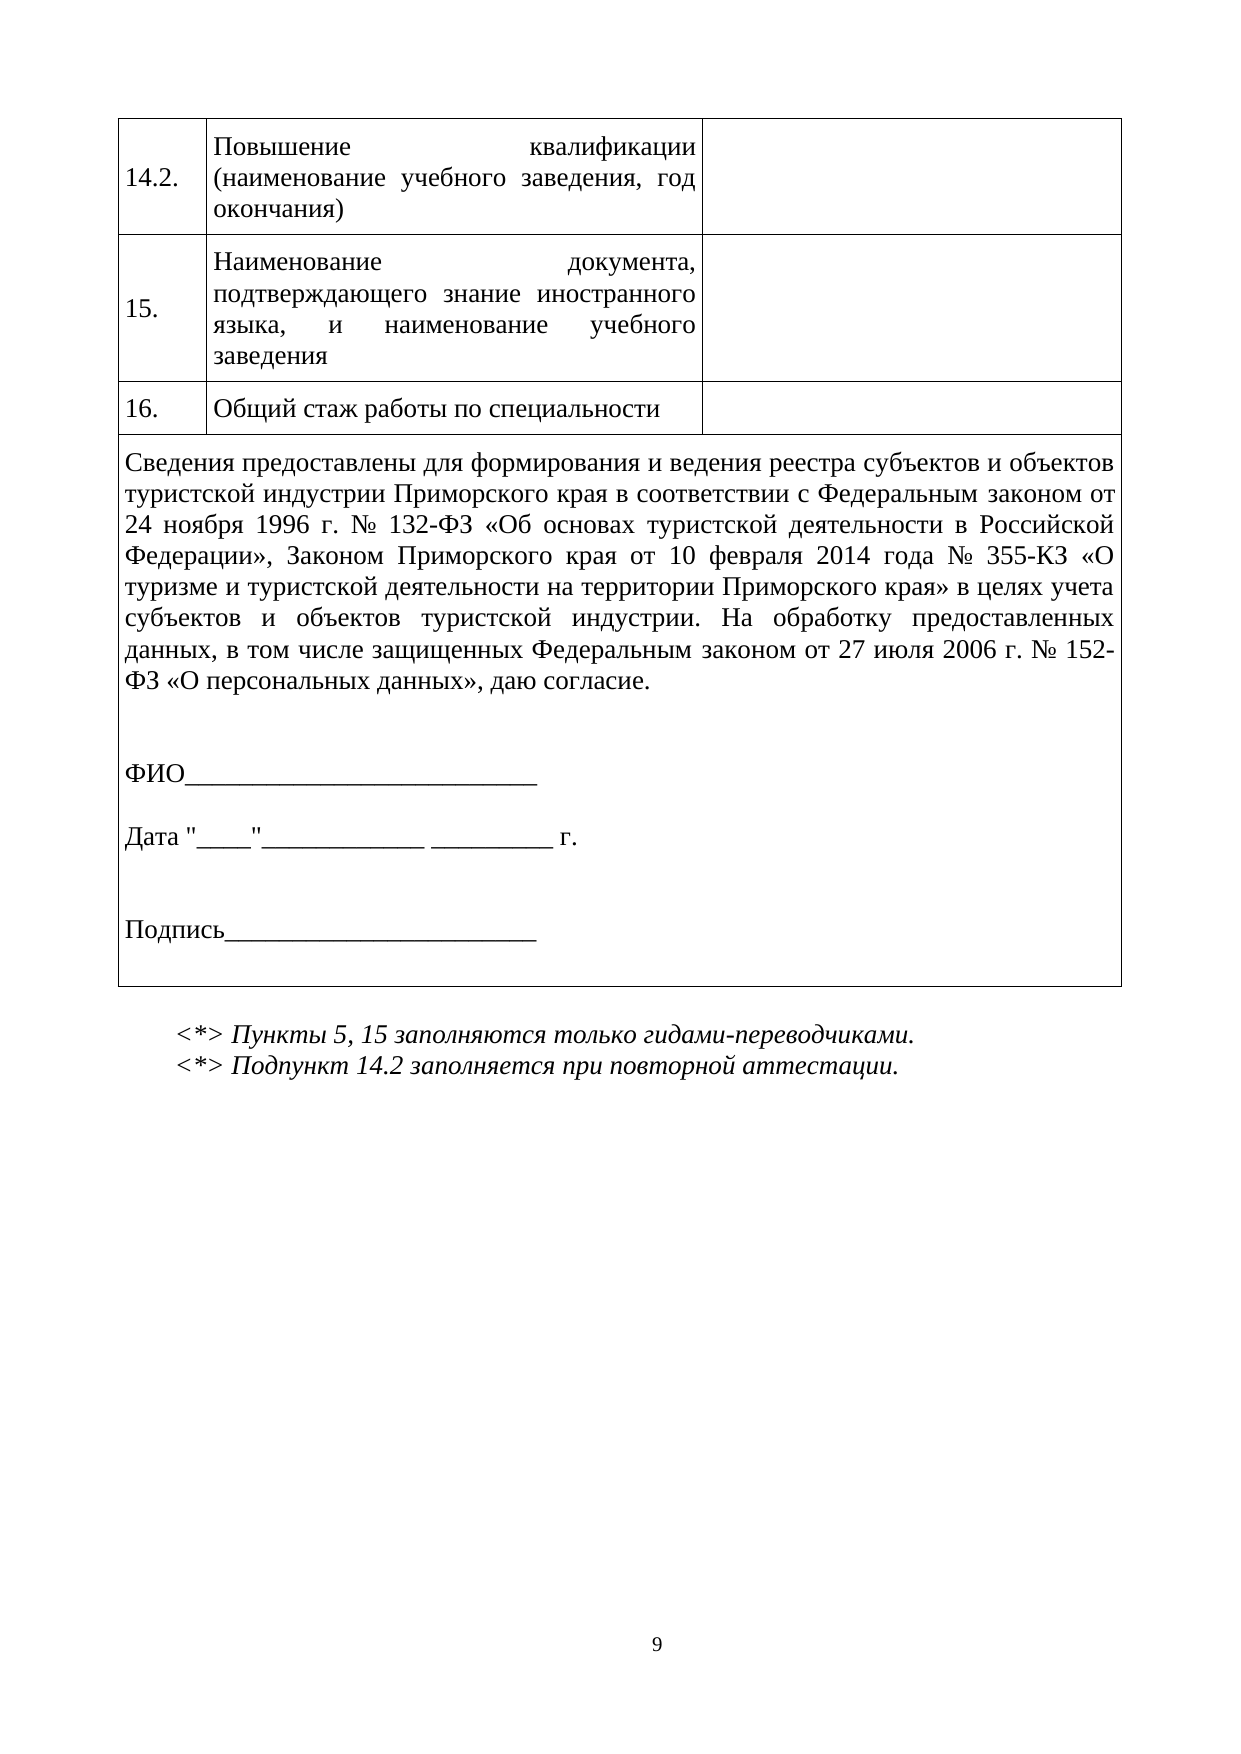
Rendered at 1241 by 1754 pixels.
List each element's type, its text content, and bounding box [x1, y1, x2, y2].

table_cell 16. [119, 382, 206, 434]
text <*> Подпункт 14.2 заполняется при повторной аттестации. [118, 1049, 1137, 1080]
table_cell Повышение квалификации (наименование учебного заведения, год окончания) [207, 119, 702, 234]
table_cell Наименование документа, подтверждающего знание иностранного языка, и наименование учебного заведения [207, 235, 702, 381]
text <*> Пункты 5, 15 заполняются только гидами-переводчиками. [118, 1018, 1137, 1049]
table_cell 15. [119, 235, 206, 381]
table_cell [703, 235, 1121, 381]
table_cell 14.2. [119, 119, 206, 234]
table_cell [703, 119, 1121, 234]
table_cell Сведения предоставлены для формирования и ведения реестра субъектов и объектов туристской индустрии Приморского края в соответствии с Федеральным законом от 24 ноября 1996 г. № 132-ФЗ «Об основах туристской деятельности в Российской Федерации», Законом Приморского края от 10 февраля 2014 года № 355-КЗ «О туризме и туристской деятельности на территории Приморского края» в целях учета субъектов и объектов туристской индустрии. На обработку предоставленных данных, в том числе защищенных Федеральным законом от 27 июля 2006 г. № 152-ФЗ «О персональных данных», даю согласие. ФИО__________________________ Дата "____"____________ _________ г. Подпись_______________________ [119, 435, 1121, 986]
table_cell [703, 382, 1121, 434]
table_cell Общий стаж работы по специальности [207, 382, 702, 434]
